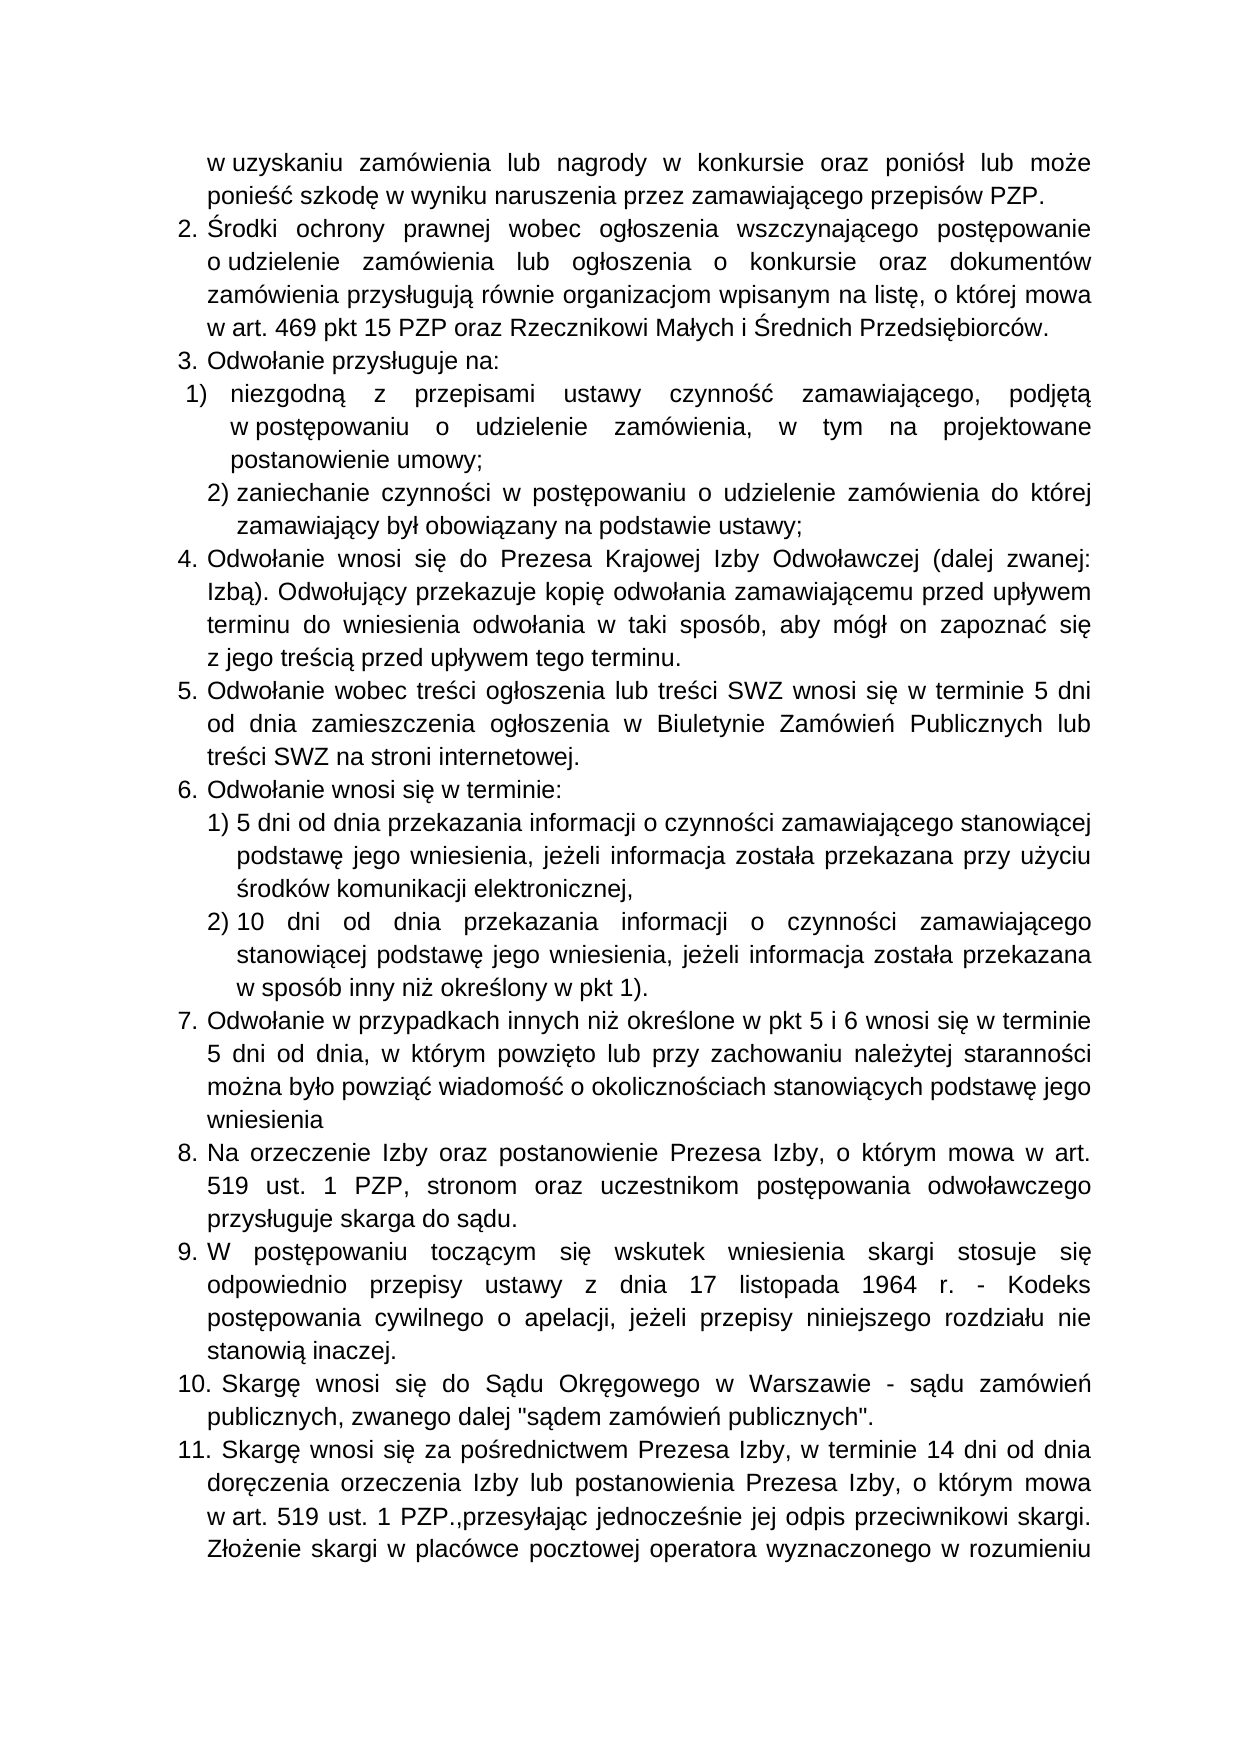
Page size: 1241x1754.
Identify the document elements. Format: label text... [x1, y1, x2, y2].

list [177, 148, 1093, 209]
list Odwołanie wobec treści ogłoszenia lub treści SWZ wnosi się w terminie 5 dni od dnia zamieszczenia ogłoszenia w Biuletynie Zamówień Publicznych lub treści SWZ na stroni internetowej. [177, 676, 1093, 771]
list Odwołanie wnosi się do Prezesa Krajowej Izby Odwoławczej (dalej zwanej: Izbą). Odwołujący przekazuje kopię odwołania zamawiającemu przed upływem terminu do wniesienia odwołania w taki sposób, aby mógł on zapoznać się z jego treścią przed upływem tego terminu. [177, 544, 1093, 672]
list Odwołanie wnosi się w terminie: [177, 775, 1093, 804]
list 10 dni od dnia przekazania informacji o czynności zamawiającego stanowiącej podstawę jego wniesienia, jeżeli informacja została przekazana w sposób inny niż określony w pkt 1). [207, 907, 1093, 1002]
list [177, 1435, 1093, 1563]
list Odwołanie w przypadkach innych niż określone w pkt 5 i 6 wnosi się w terminie 5 dni od dnia, w którym powzięto lub przy zachowaniu należytej staranności można było powziąć wiadomość o okolicznościach stanowiących podstawę jego wniesienia [177, 1006, 1093, 1134]
list W postępowaniu toczącym się wskutek wniesienia skargi stosuje się odpowiednio przepisy ustawy z dnia 17 listopada 1964 r. - Kodeks postępowania cywilnego o apelacji, jeżeli przepisy niniejszego rozdziału nie stanowią inaczej. [177, 1237, 1093, 1365]
list zaniechanie czynności w postępowaniu o udzielenie zamówienia do której zamawiający był obowiązany na podstawie ustawy; [207, 478, 1093, 539]
list Na orzeczenie Izby oraz postanowienie Prezesa Izby, o którym mowa w art. 519 ust. 1 PZP, stronom oraz uczestnikom postępowania odwoławczego przysługuje skarga do sądu. [177, 1138, 1093, 1233]
list Skargę wnosi się do Sądu Okręgowego w Warszawie - sądu zamówień publicznych, zwanego dalej "sądem zamówień publicznych". [177, 1369, 1093, 1431]
list Odwołanie przysługuje na: [177, 346, 1093, 374]
list Środki ochrony prawnej wobec ogłoszenia wszczynającego postępowanie o udzielenie zamówienia lub ogłoszenia o konkursie oraz dokumentów zamówienia przysługują równie organizacjom wpisanym na listę, o której mowa w art. 469 pkt 15 PZP oraz Rzecznikowi Małych i Średnich Przedsiębiorców. [177, 214, 1093, 341]
list 5 dni od dnia przekazania informacji o czynności zamawiającego stanowiącej podstawę jego wniesienia, jeżeli informacja została przekazana przy użyciu środków komunikacji elektronicznej, [207, 808, 1093, 903]
list niezgodną z przepisami ustawy czynność zamawiającego, podjętą w postępowaniu o udzielenie zamówienia, w tym na projektowane postanowienie umowy; [185, 379, 1093, 473]
